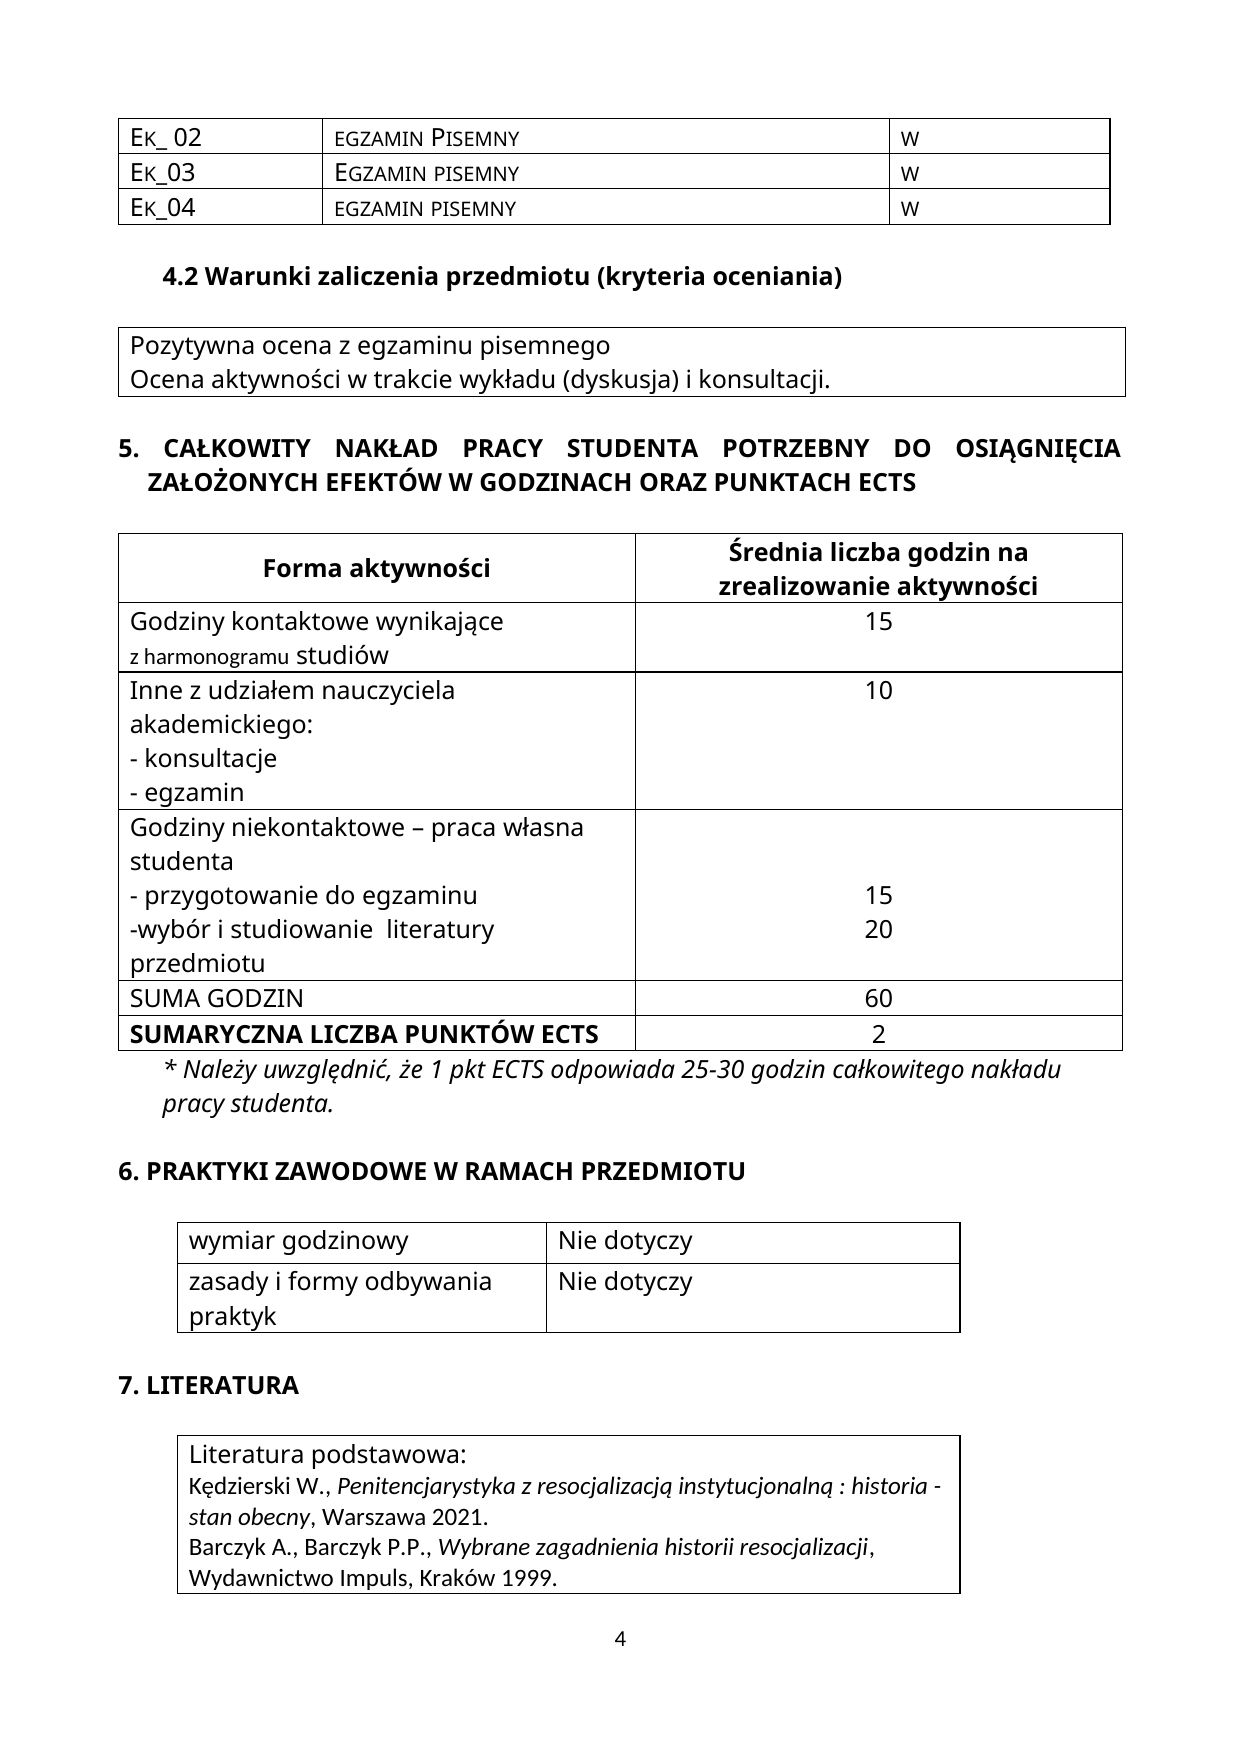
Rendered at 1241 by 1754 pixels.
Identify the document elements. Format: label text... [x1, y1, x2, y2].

table_cell 2 [636, 1016, 1122, 1050]
table_cell Inne z udziałem nauczyciela akademickiego: - konsultacje - egzamin [119, 673, 635, 809]
text 7. LITERATURA [118, 1367, 1122, 1401]
table_cell Godziny kontaktowe wynikające z harmonogramu studiów [119, 603, 635, 671]
text 6. PRAKTYKI ZAWODOWE W RAMACH PRZEDMIOTU [118, 1153, 1122, 1188]
text 4.2 Warunki zaliczenia przedmiotu (kryteria oceniania) [162, 258, 1122, 293]
table_header wymiar godzinowy [178, 1223, 546, 1263]
table_header Nie dotyczy [547, 1223, 959, 1263]
text * Należy uwzględnić, że 1 pkt ECTS odpowiada 25-30 godzin całkowitego nakładu pracy studenta. [162, 1051, 1122, 1119]
text 5. CAŁKOWITY NAKŁAD PRACY STUDENTA POTRZEBNY DO OSIĄGNIĘCIA ZAŁOŻONYCH EFEKTÓW W GODZINACH ORAZ PUNKTACH ECTS [118, 431, 1122, 499]
table_cell zasady i formy odbywania praktyk [178, 1264, 546, 1332]
table_cell w [890, 119, 1109, 153]
table_cell 60 [636, 981, 1122, 1015]
table_cell Ek_03 [119, 154, 322, 188]
table_header Pozytywna ocena z egzaminu pisemnego Ocena aktywności w trakcie wykładu (dyskusja) i konsultacji. [119, 328, 1125, 396]
table_cell 15 20 [636, 810, 1122, 980]
table_cell Egzamin pisemny [323, 154, 889, 188]
table_header Forma aktywności [119, 534, 635, 602]
table_cell Godziny niekontaktowe – praca własna studenta - przygotowanie do egzaminu -wybór i studiowanie literatury przedmiotu [119, 810, 635, 980]
table_cell 10 [636, 673, 1122, 809]
table_cell w [890, 154, 1109, 188]
table_cell w [890, 189, 1109, 223]
table_cell SUMARYCZNA LICZBA PUNKTÓW ECTS [119, 1016, 635, 1050]
table_header Średnia liczba godzin na zrealizowanie aktywności [636, 534, 1122, 602]
table_cell 15 [636, 603, 1122, 671]
table_cell Ek_04 [119, 189, 322, 223]
table_cell SUMA GODZIN [119, 981, 635, 1015]
table_cell Nie dotyczy [547, 1264, 959, 1332]
table_cell egzamin pisemny [323, 189, 889, 223]
table_cell Ek_ 02 [119, 119, 322, 153]
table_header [178, 1436, 959, 1593]
table_cell egzamin Pisemny [323, 119, 889, 153]
